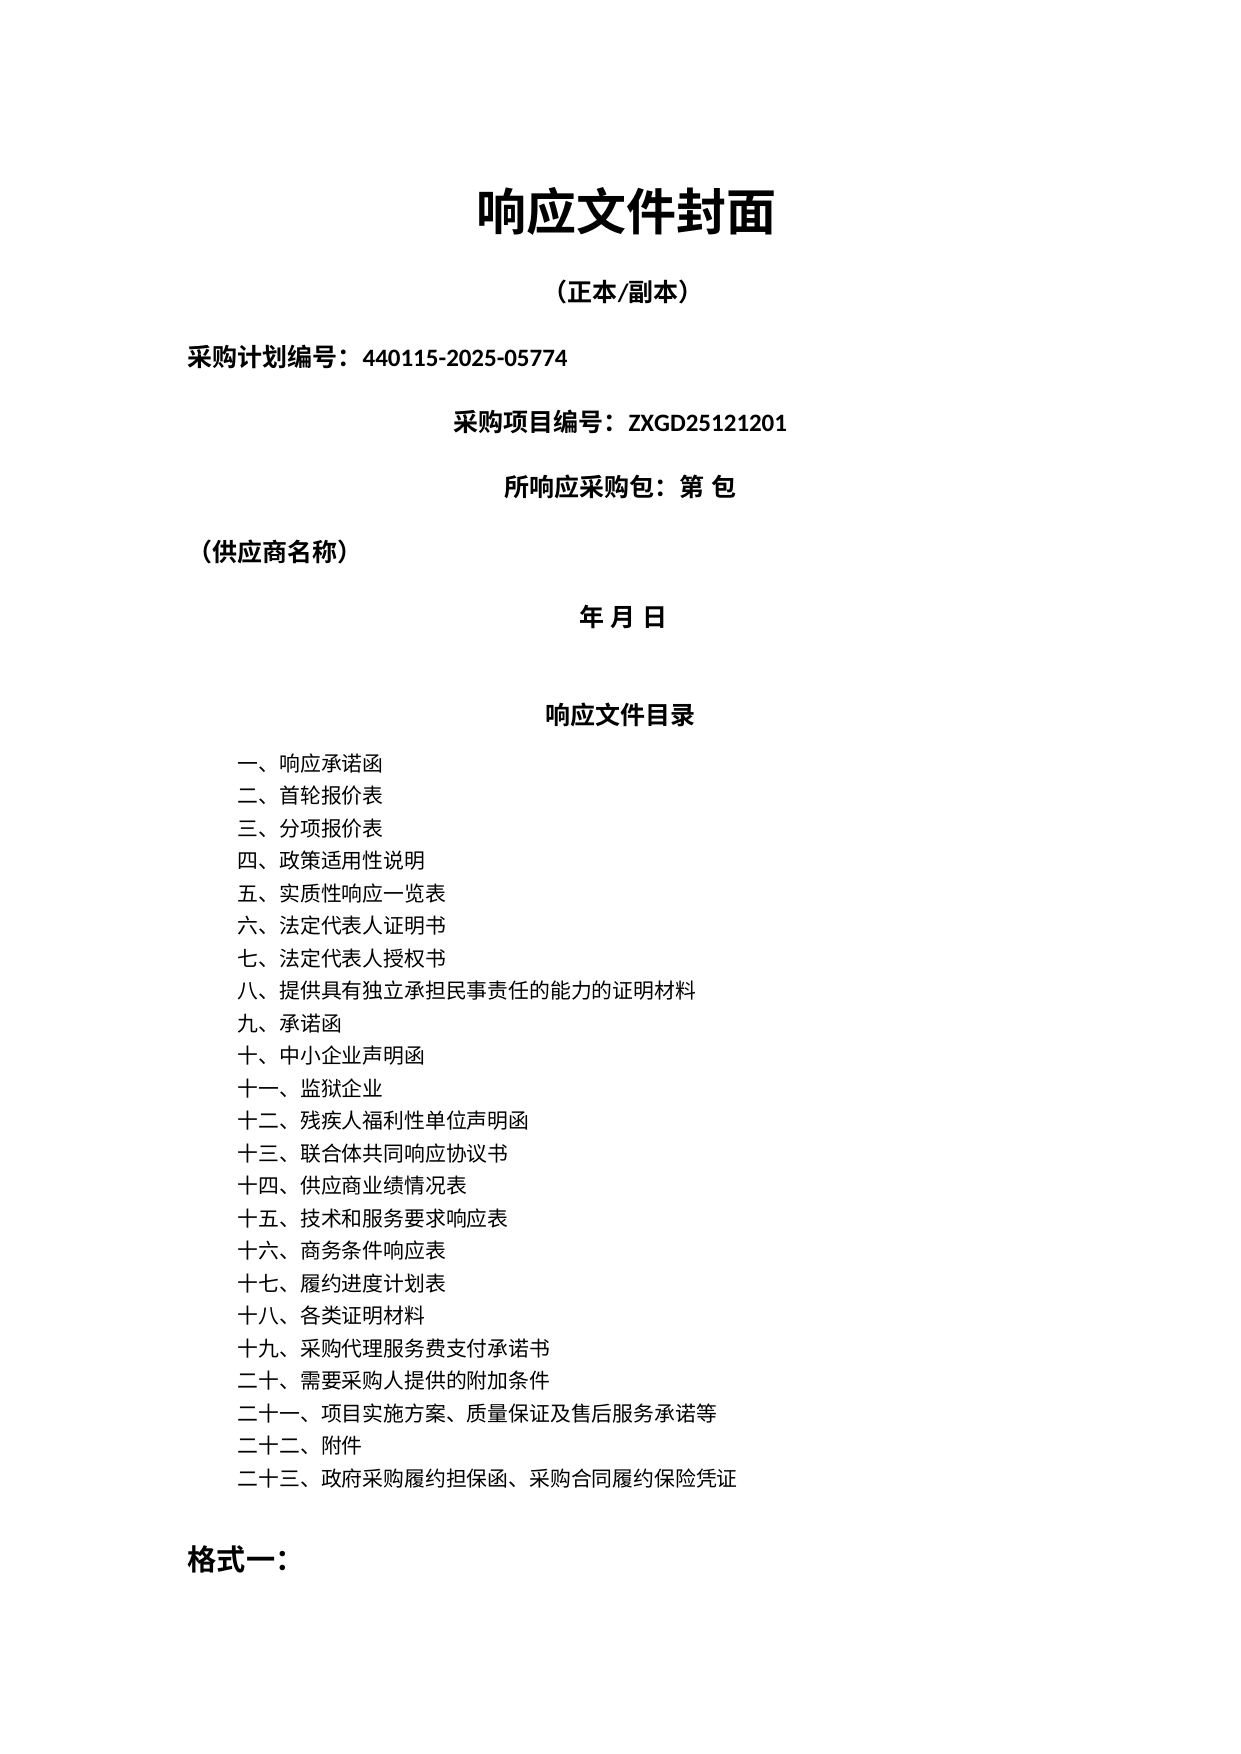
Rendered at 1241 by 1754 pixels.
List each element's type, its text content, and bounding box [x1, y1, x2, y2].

text 采购计划编号：440115-2025-05774 [187, 324, 1053, 389]
text 十八、各类证明材料 [187, 1299, 1053, 1332]
text 四、政策适用性说明 [187, 844, 1053, 877]
text （正本/副本） [187, 259, 1053, 324]
text 十三、联合体共同响应协议书 [187, 1137, 1053, 1169]
text 六、法定代表人证明书 [187, 909, 1053, 942]
text 七、法定代表人授权书 [187, 942, 1053, 974]
text 响应文件封面 [187, 162, 1053, 259]
text 十二、残疾人福利性单位声明函 [187, 1104, 1053, 1137]
text 二十二、附件 [187, 1429, 1053, 1462]
text 十六、商务条件响应表 [187, 1234, 1053, 1267]
text 十四、供应商业绩情况表 [187, 1169, 1053, 1202]
text 九、承诺函 [187, 1007, 1053, 1039]
text （供应商名称） [187, 519, 1053, 584]
text 采购项目编号：ZXGD25121201 [187, 389, 1053, 454]
text 二十三、政府采购履约担保函、采购合同履约保险凭证 [187, 1462, 1053, 1494]
text 二、首轮报价表 [187, 779, 1053, 812]
text 五、实质性响应一览表 [187, 877, 1053, 909]
text 格式一： [187, 1527, 1053, 1592]
text 八、提供具有独立承担民事责任的能力的证明材料 [187, 974, 1053, 1007]
text 二十一、项目实施方案、质量保证及售后服务承诺等 [187, 1397, 1053, 1429]
text 十九、采购代理服务费支付承诺书 [187, 1332, 1053, 1364]
text 二十、需要采购人提供的附加条件 [187, 1364, 1053, 1397]
text 响应文件目录 [187, 682, 1053, 747]
text 十、中小企业声明函 [187, 1039, 1053, 1072]
text 一、响应承诺函 [187, 747, 1053, 779]
text 十七、履约进度计划表 [187, 1267, 1053, 1299]
text 十一、监狱企业 [187, 1072, 1053, 1104]
text 十五、技术和服务要求响应表 [187, 1202, 1053, 1234]
text 年 月 日 [187, 584, 1053, 649]
text 三、分项报价表 [187, 812, 1053, 844]
text 所响应采购包：第 包 [187, 454, 1053, 519]
